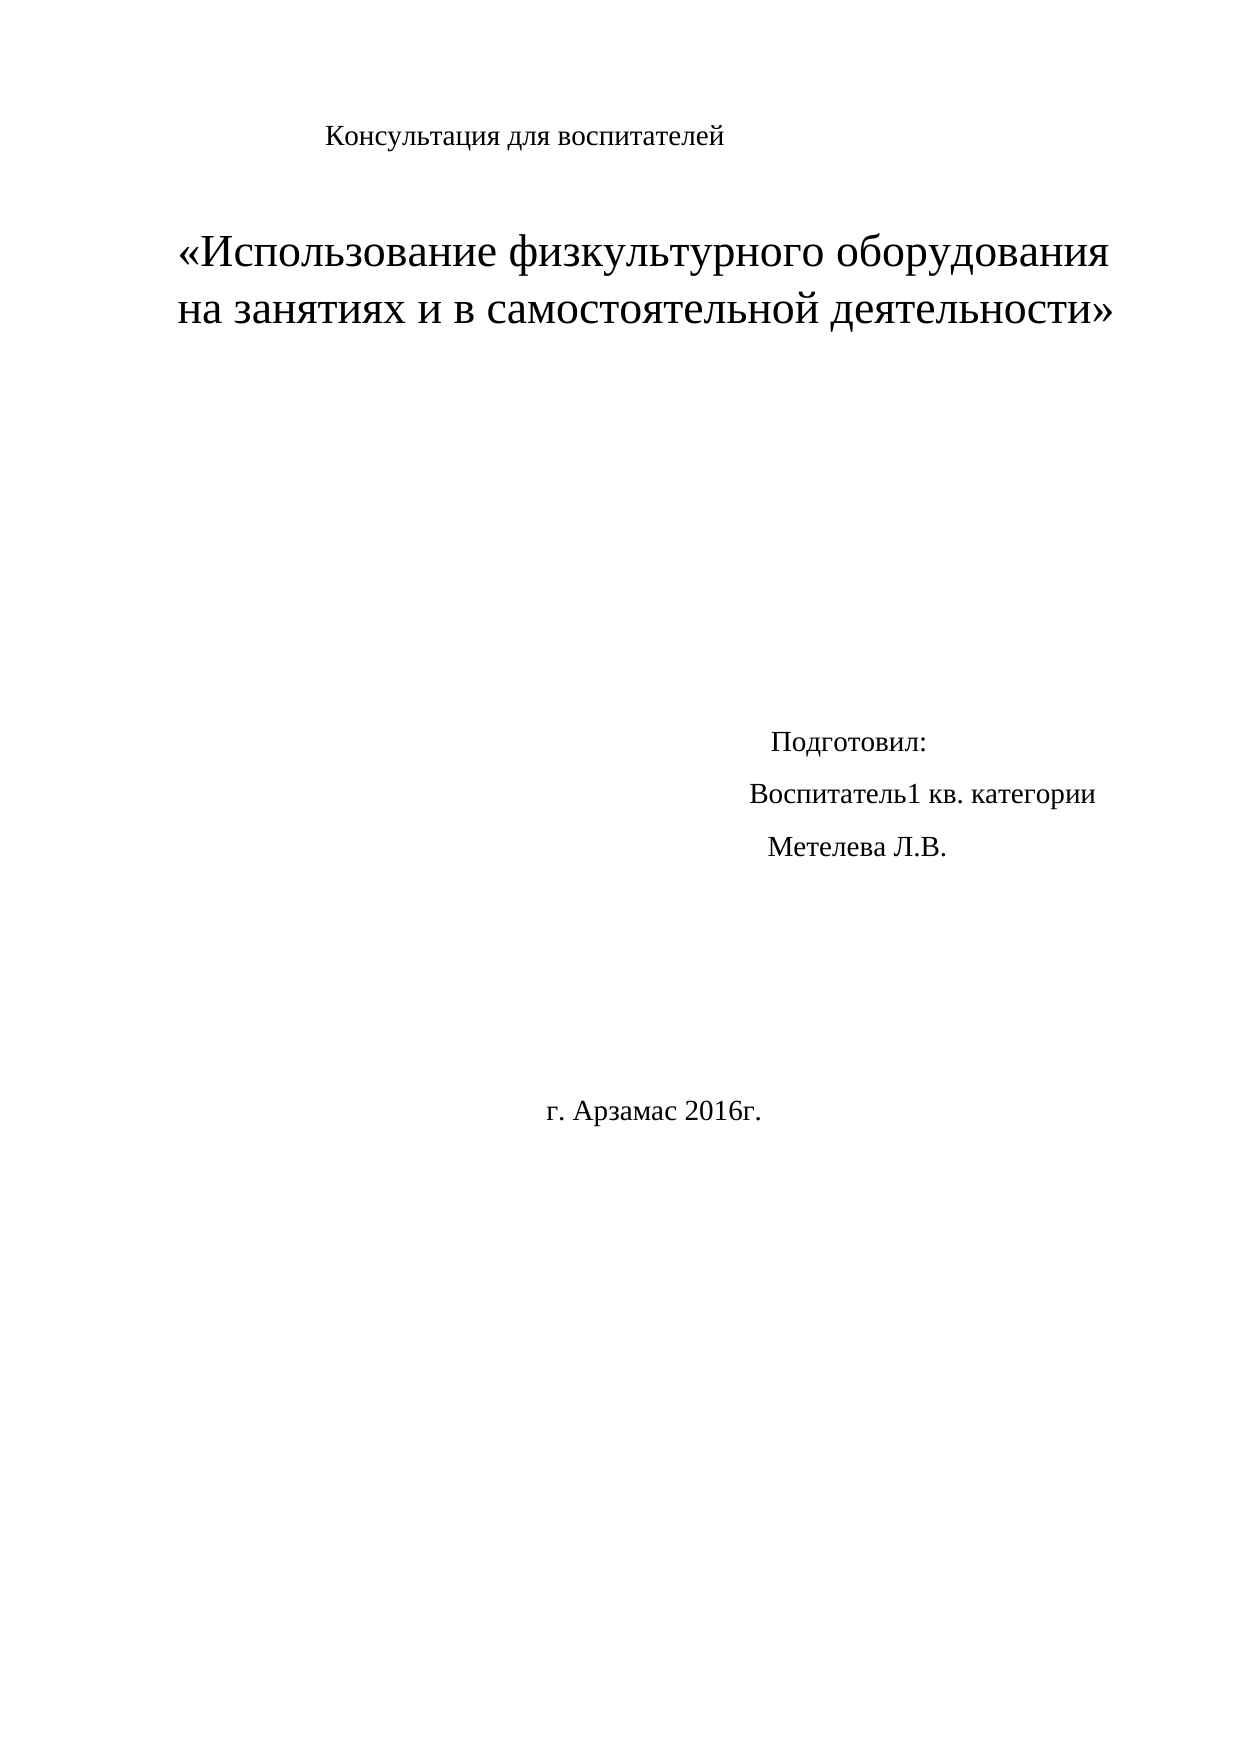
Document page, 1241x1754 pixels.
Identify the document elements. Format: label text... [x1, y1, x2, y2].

text г. Арзамас 2016г. [177, 1093, 1152, 1127]
text Консультация для воспитателей [251, 118, 1152, 152]
text «Использование физкультурного оборудования на занятиях и в самостоятельной деятельности» [177, 224, 1152, 333]
text Метелева Л.В. [693, 829, 1152, 863]
text Подготовил: [472, 724, 1152, 757]
text Воспитатель1 кв. категории [472, 777, 1152, 810]
